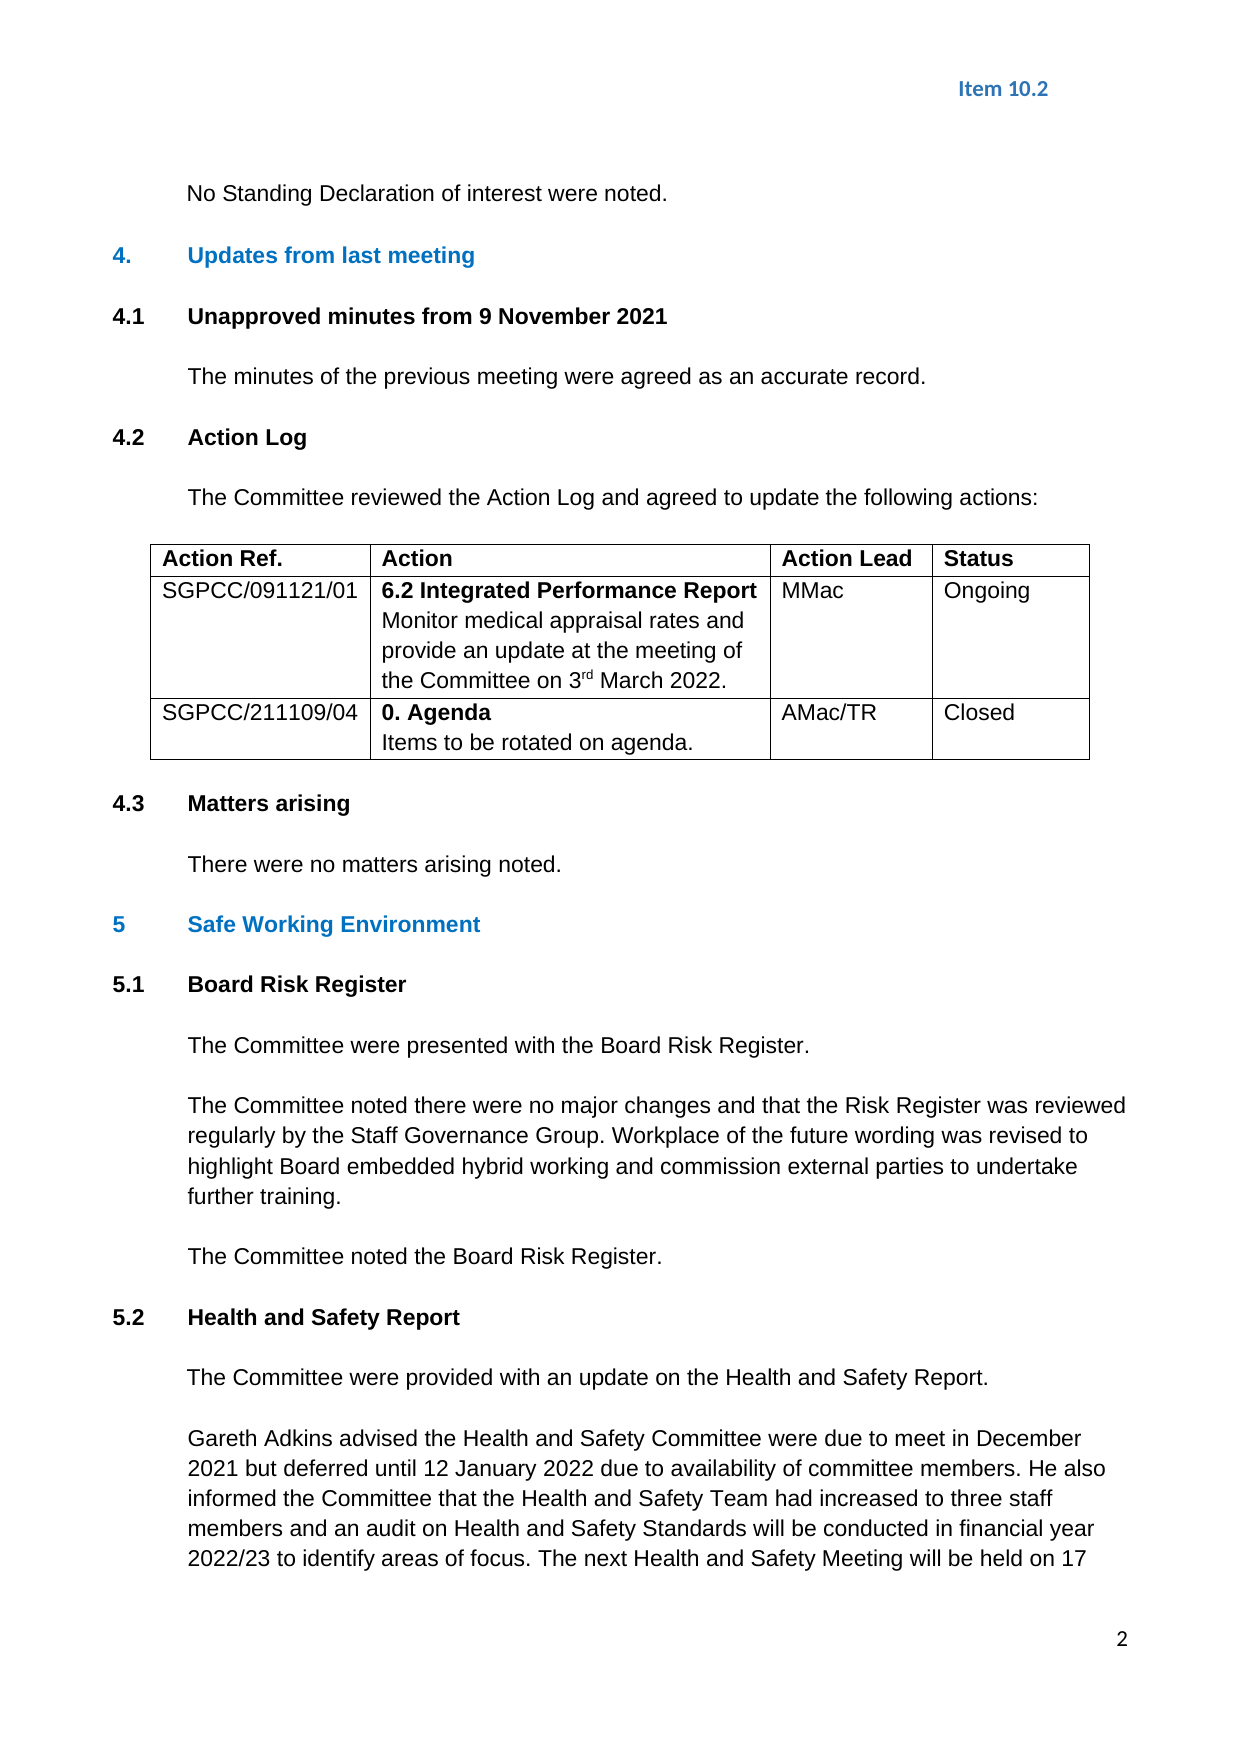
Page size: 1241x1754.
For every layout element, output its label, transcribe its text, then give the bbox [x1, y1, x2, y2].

text The Committee noted there were no major changes and that the Risk Register was reviewed regularly by the Staff Governance Group. Workplace of the future wording was revised to highlight Board embedded hybrid working and commission external parties to undertake further training. [187, 1092, 1128, 1209]
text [187, 1424, 1128, 1572]
table_cell Closed [933, 699, 1089, 759]
text The Committee were provided with an update on the Health and Safety Report. [186, 1364, 1128, 1391]
table_header Action [371, 545, 770, 576]
text The Committee noted the Board Risk Register. [187, 1243, 1128, 1270]
table_cell AMac/TR [771, 699, 932, 759]
text The Committee were presented with the Board Risk Register. [112, 1032, 1128, 1058]
text 4. Updates from last meeting [112, 242, 1128, 269]
text 4.1 Unapproved minutes from 9 November 2021 [112, 303, 1128, 329]
table_header Action Lead [771, 545, 932, 576]
text There were no matters arising noted. [112, 851, 1128, 877]
text The minutes of the previous meeting were agreed as an accurate record. [112, 363, 1128, 389]
table_header Status [933, 545, 1089, 576]
text The Committee reviewed the Action Log and agreed to update the following actions: [187, 484, 1128, 510]
text No Standing Declaration of interest were noted. [112, 180, 1128, 207]
table_header Action Ref. [151, 545, 370, 576]
table_cell Ongoing [933, 577, 1089, 697]
text 4.3 Matters arising [112, 790, 1128, 817]
table_cell SGPCC/211109/04 [151, 699, 370, 759]
table_cell 0. Agenda Items to be rotated on agenda. [371, 699, 770, 759]
table_cell 6.2 Integrated Performance Report Monitor medical appraisal rates and provide an update at the meeting of the Committee on 3rd March 2022. [371, 577, 770, 697]
table_cell MMac [771, 577, 932, 697]
table_cell SGPCC/091121/01 [151, 577, 370, 697]
text 4.2 Action Log [112, 423, 1128, 450]
text 5.2 Health and Safety Report [112, 1304, 1128, 1330]
text 5 Safe Working Environment [112, 911, 1128, 937]
text 5.1 Board Risk Register [112, 971, 1128, 998]
